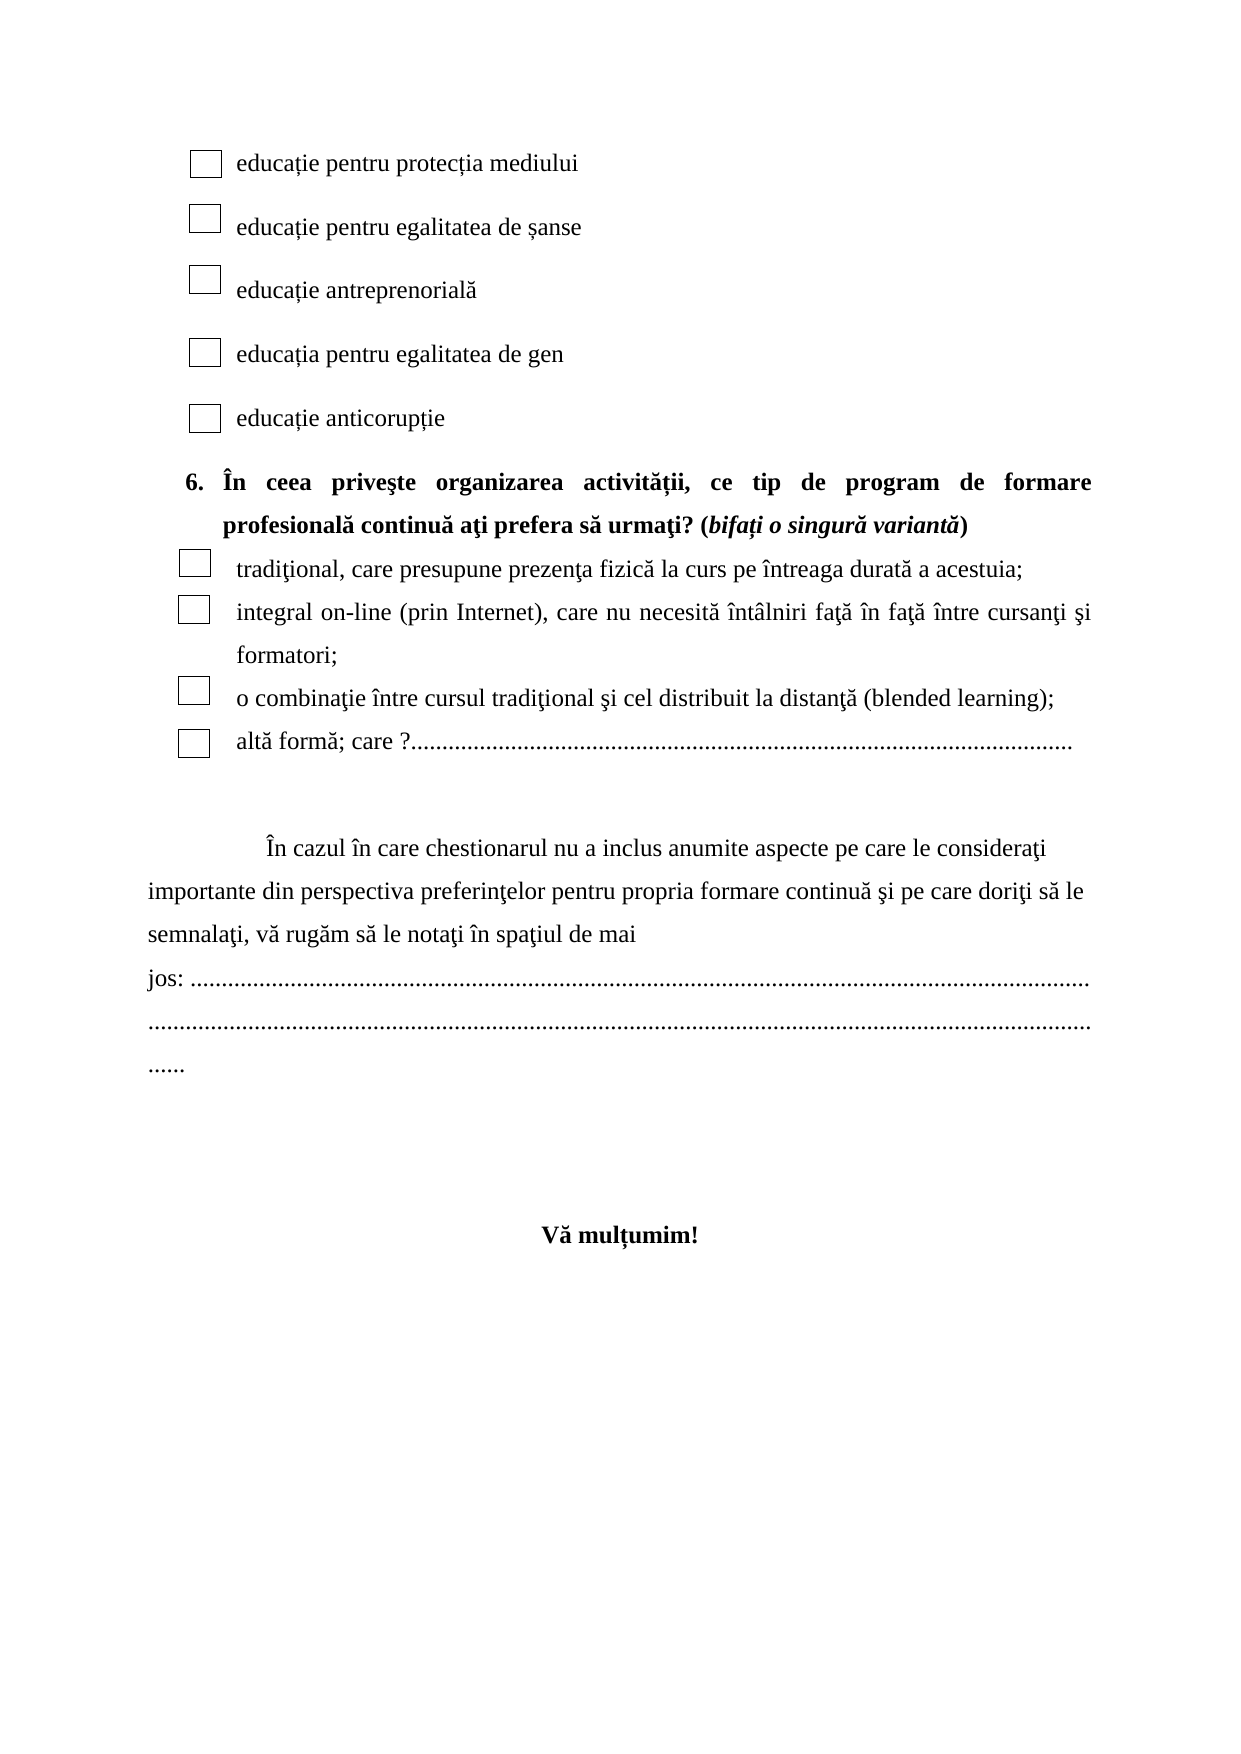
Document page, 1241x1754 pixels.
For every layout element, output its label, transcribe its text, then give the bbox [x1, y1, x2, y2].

text integral on-line (prin Internet), care nu necesită întâlniri faţă în faţă între cursanţi şi formatori; [236, 597, 1093, 669]
text educație pentru egalitatea de șanse [236, 212, 1093, 240]
text o combinaţie între cursul tradiţional şi cel distribuit la distanţă (blended learning); [236, 683, 1093, 712]
text tradiţional, care presupune prezenţa fizică la curs pe întreaga durată a acestuia; [236, 554, 1093, 582]
text altă formă; care ?.......................................................................................................... [236, 726, 1093, 755]
text educație pentru protecția mediului [236, 148, 1093, 176]
text educația pentru egalitatea de gen [236, 339, 1093, 368]
text În cazul în care chestionarul nu a inclus anumite aspecte pe care le consideraţi importante din perspectiva preferinţelor pentru propria formare continuă şi pe care doriţi să le semnalaţi, vă rugăm să le notaţi în spaţiul de mai jos: ............................................................................................................................................................................................................................................................................................................. [148, 833, 1093, 1078]
list În ceea priveşte organizarea activității, ce tip de program de formare profesională continuă aţi prefera să urmaţi? (bifați o singură variantă) [185, 467, 1093, 539]
text educație antreprenorială [236, 276, 1093, 304]
text educație anticorupție [236, 403, 1093, 432]
text Vă mulțumim! [148, 1220, 1093, 1249]
